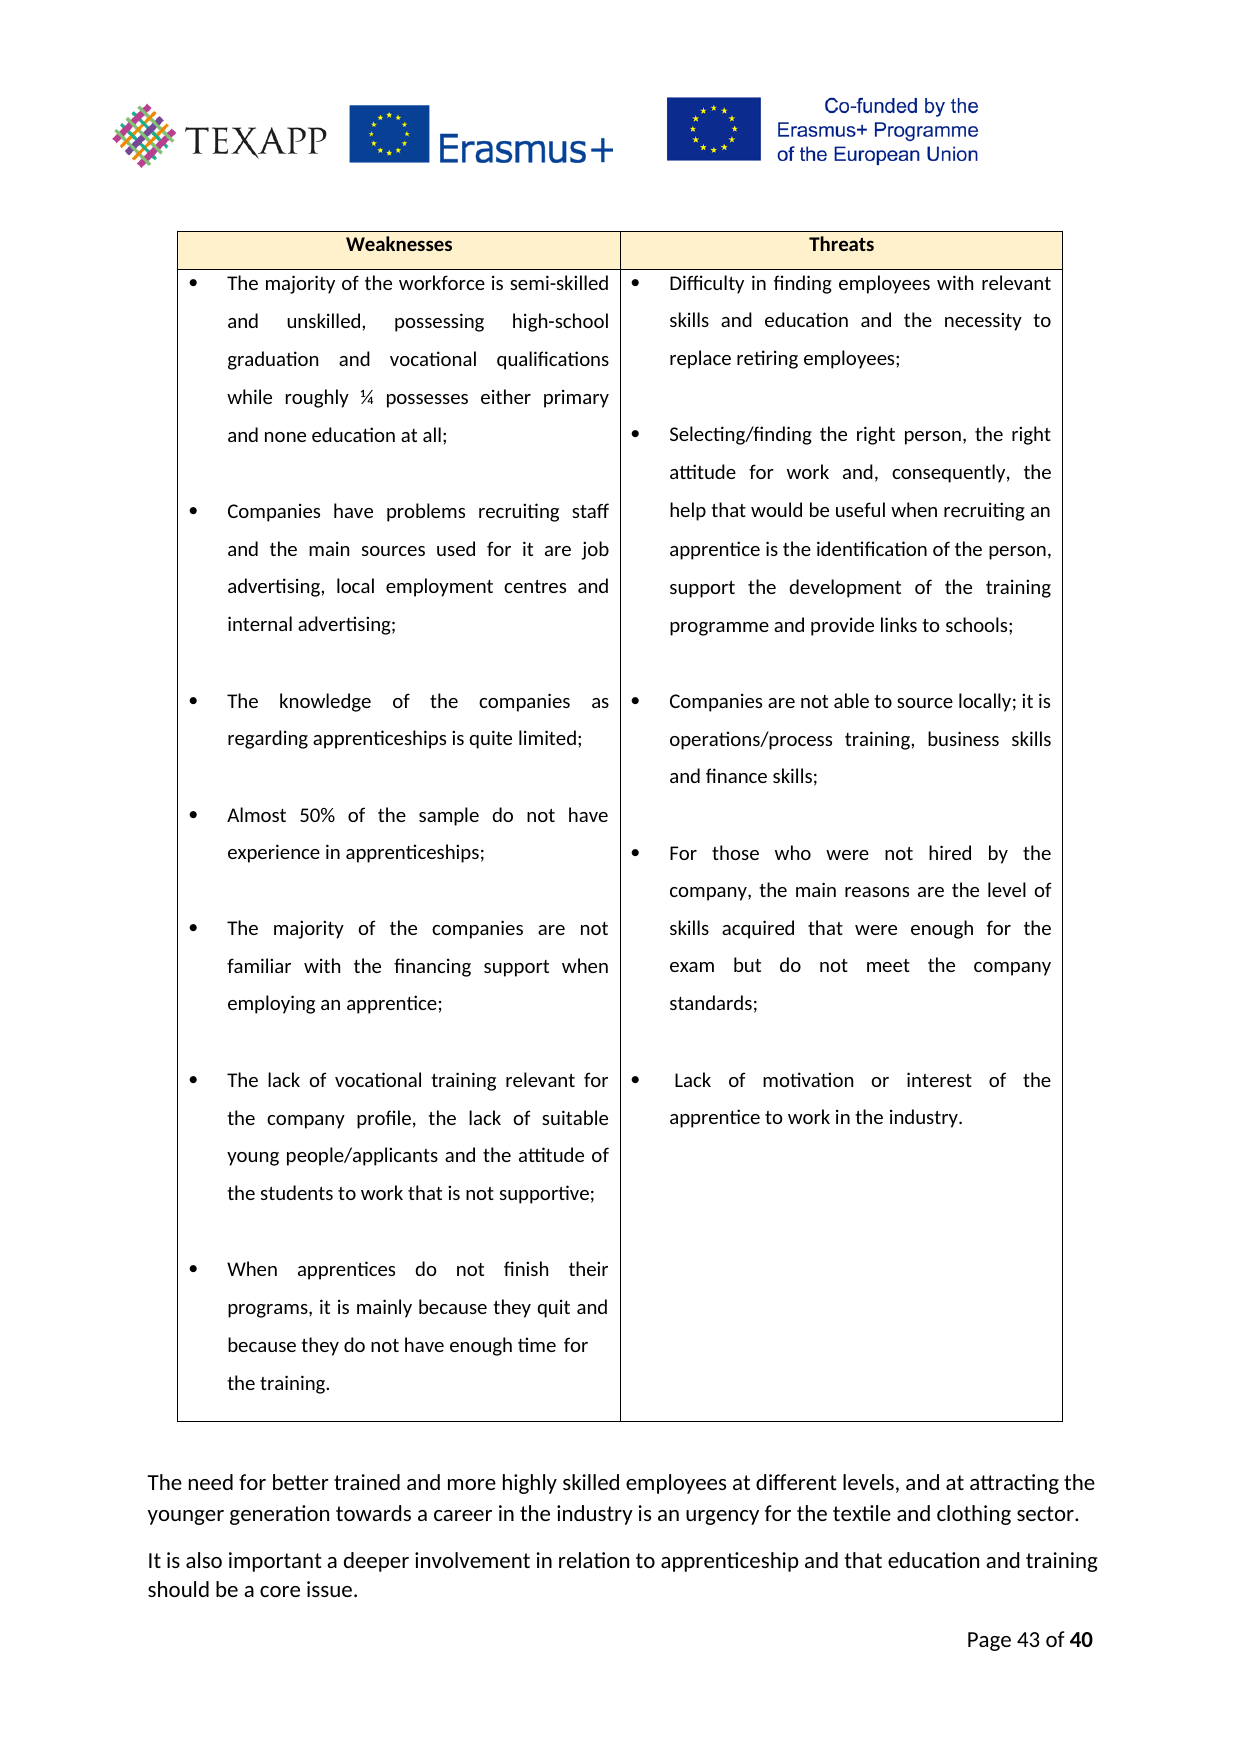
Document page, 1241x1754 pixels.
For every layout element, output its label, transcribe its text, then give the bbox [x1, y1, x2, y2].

text It is also important a deeper involvement in relation to apprenticeship and that education and training should be a core issue. [147, 1546, 1102, 1603]
table_header Threats [621, 232, 1062, 269]
text The need for better trained and more highly skilled employees at different levels, and at attracting the younger generation towards a career in the industry is an urgency for the textile and clothing sector. [147, 1468, 1101, 1527]
table_header Weaknesses [178, 232, 620, 269]
table_cell The majority of the workforce is semi-skilled and unskilled, possessing high-school graduation and vocational qualifications while roughly ¼ possesses either primary and none education at all; Companies have problems recruiting staff and the main sources used for it are job advertising, local employment centres and internal advertising; The knowledge of the companies as regarding apprenticeships is quite limited; Almost 50% of the sample do not have experience in apprenticeships; The majority of the companies are not familiar with the financing support when employing an apprentice; The lack of vocational training relevant for the company profile, the lack of suitable young people/applicants and the attitude of the students to work that is not supportive; When apprentices do not finish their programs, it is mainly because they quit and because they do not have enough time for the training. [178, 270, 620, 1421]
picture [88, 87, 613, 185]
table_cell Difficulty in finding employees with relevant skills and education and the necessity to replace retiring employees; Selecting/finding the right person, the right attitude for work and, consequently, the help that would be useful when recruiting an apprentice is the identification of the person, support the development of the training programme and provide links to schools; Companies are not able to source locally; it is operations/process training, business skills and finance skills; For those who were not hired by the company, the main reasons are the level of skills acquired that were enough for the exam but do not meet the company standards; Lack of motivation or interest of the apprentice to work in the industry. [621, 270, 1062, 1421]
picture [647, 79, 994, 179]
